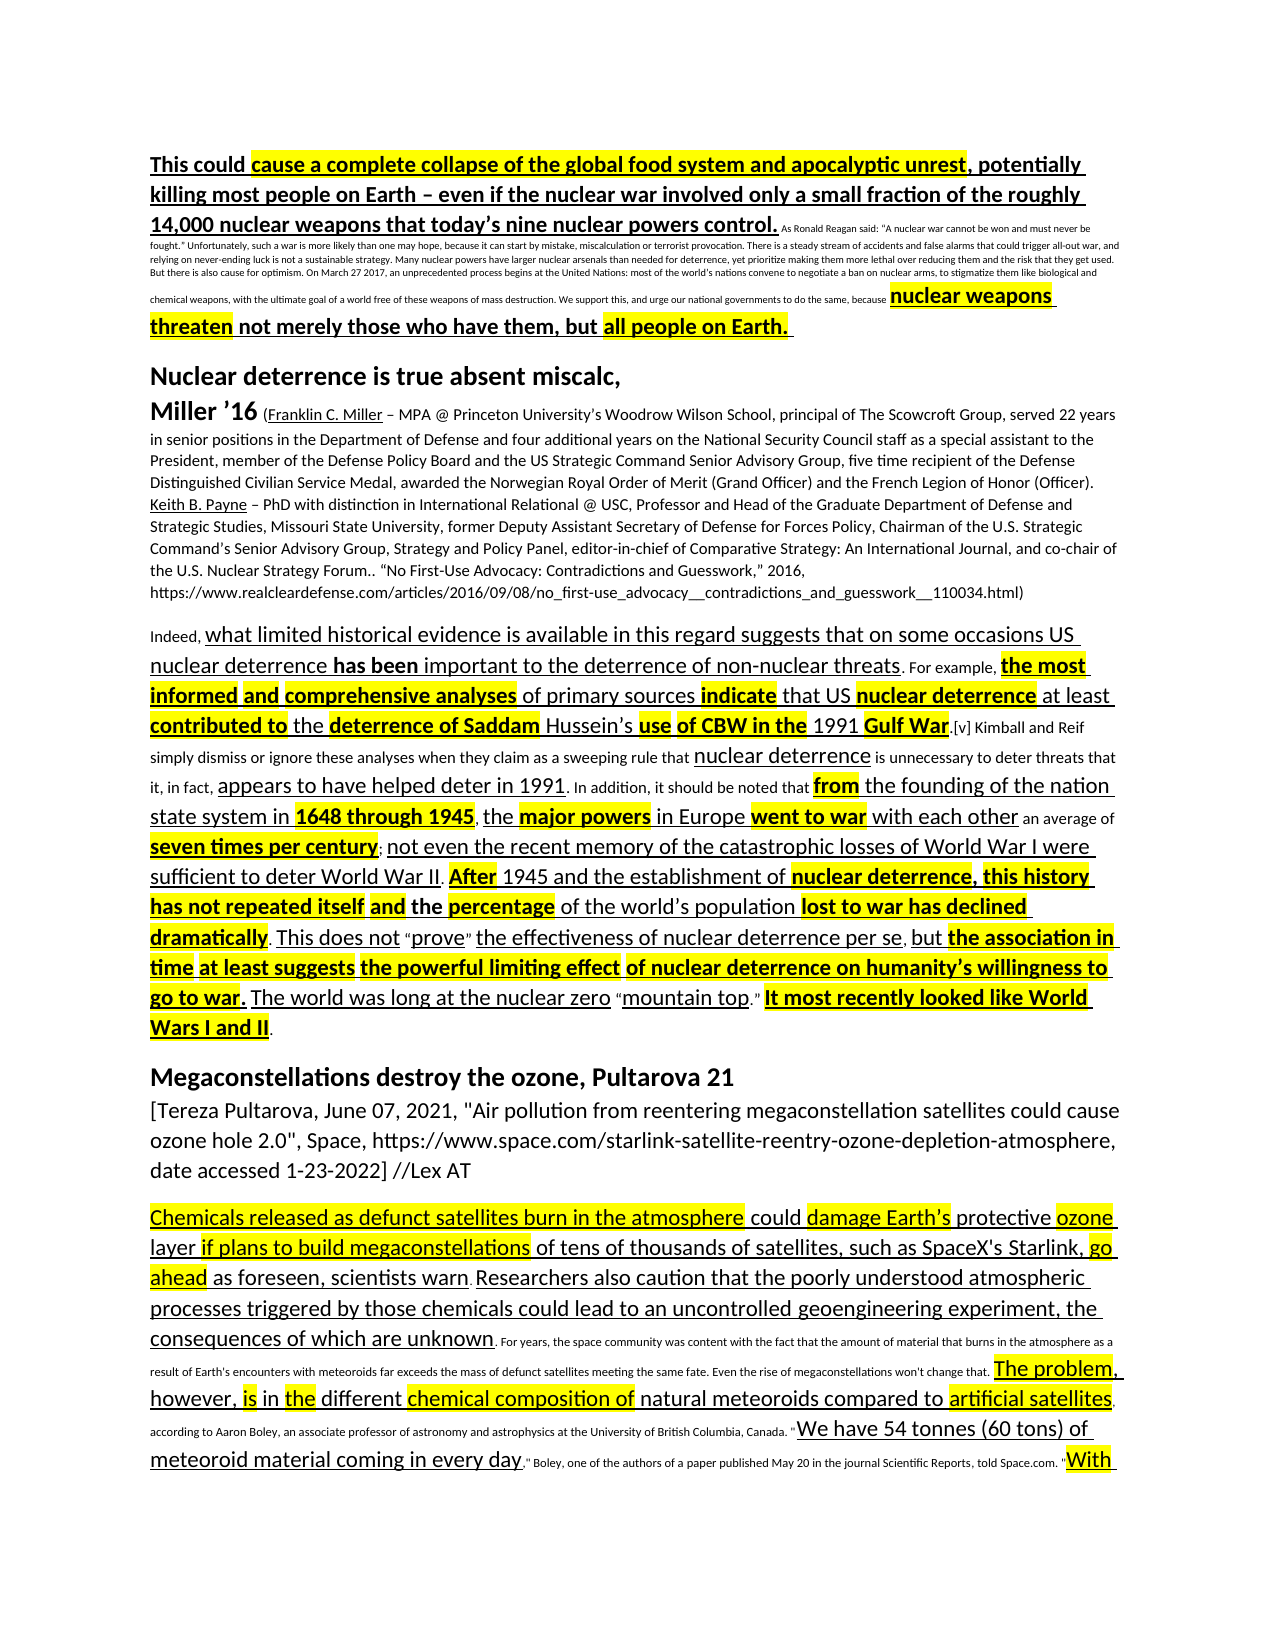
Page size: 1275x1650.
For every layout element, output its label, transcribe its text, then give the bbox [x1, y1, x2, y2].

text Miller ’16 (Franklin C. Miller – MPA @ Princeton University’s Woodrow Wilson School, principal of The Scowcroft Group, served 22 years in senior positions in the Department of Defense and four additional years on the National Security Council staff as a special assistant to the President, member of the Defense Policy Board and the US Strategic Command Senior Advisory Group, five time recipient of the Defense Distinguished Civilian Service Medal, awarded the Norwegian Royal Order of Merit (Grand Officer) and the French Legion of Honor (Officer). Keith B. Payne – PhD with distinction in International Relational @ USC, Professor and Head of the Graduate Department of Defense and Strategic Studies, Missouri State University, former Deputy Assistant Secretary of Defense for Forces Policy, Chairman of the U.S. Strategic Command’s Senior Advisory Group, Strategy and Policy Panel, editor-in-chief of Comparative Strategy: An International Journal, and co-chair of the U.S. Nuclear Strategy Forum.. “No First-Use Advocacy: Contradictions and Guesswork,” 2016, https://www.realcleardefense.com/articles/2016/09/08/no_first-use_advocacy__contradictions_and_guesswork__110034.html) [150, 394, 1125, 602]
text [150, 1203, 1125, 1473]
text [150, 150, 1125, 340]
text Indeed, what limited historical evidence is available in this regard suggests that on some occasions US nuclear deterrence has been important to the deterrence of non-nuclear threats. For example, the most informed and comprehensive analyses of primary sources indicate that US nuclear deterrence at least contributed to the deterrence of Saddam Hussein’s use of CBW in the 1991 Gulf War.[v] Kimball and Reif simply dismiss or ignore these analyses when they claim as a sweeping rule that nuclear deterrence is unnecessary to deter threats that it, in fact, appears to have helped deter in 1991. In addition, it should be noted that from the founding of the nation state system in 1648 through 1945, the major powers in Europe went to war with each other an average of seven times per century; not even the recent memory of the catastrophic losses of World War I were sufficient to deter World War II. After 1945 and the establishment of nuclear deterrence, this history has not repeated itself and the percentage of the world’s population lost to war has declined dramatically. This does not “prove” the effectiveness of nuclear deterrence per se, but the association in time at least suggests the powerful limiting effect of nuclear deterrence on humanity’s willingness to go to war. The world was long at the nuclear zero “mountain top.” It most recently looked like World Wars I and II. [150, 621, 1125, 1041]
subtitle Megaconstellations destroy the ozone, Pultarova 21 [150, 1060, 1125, 1093]
subtitle Nuclear deterrence is true absent miscalc, [150, 359, 1125, 392]
text [Tereza Pultarova, June 07, 2021, "Air pollution from reentering megaconstellation satellites could cause ozone hole 2.0", Space, https://www.space.com/starlink-satellite-reentry-ozone-depletion-atmosphere, date accessed 1-23-2022] //Lex AT [150, 1096, 1125, 1184]
